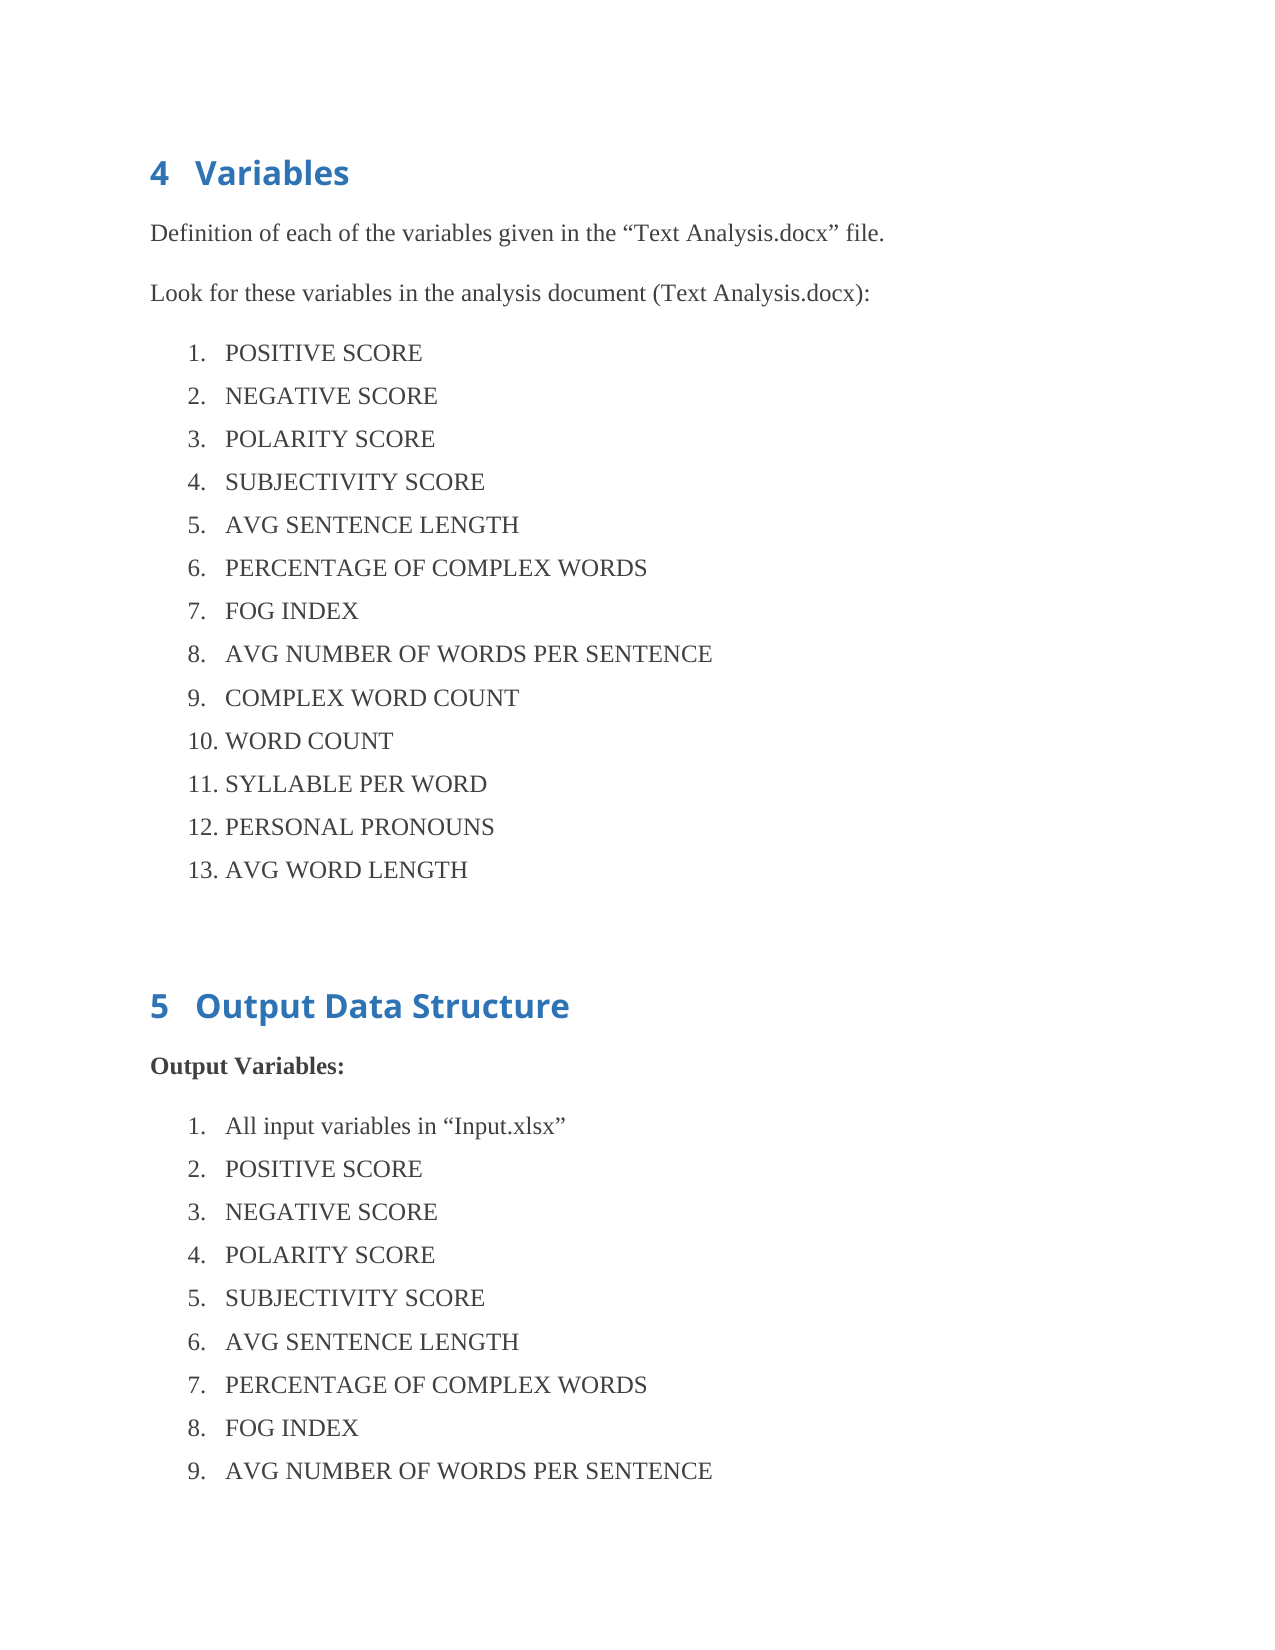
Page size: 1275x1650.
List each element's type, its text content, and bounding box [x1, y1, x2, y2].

text Output Variables: [150, 1051, 1125, 1080]
list PERCENTAGE OF COMPLEX WORDS [187, 553, 1125, 582]
list AVG WORD LENGTH [187, 855, 1125, 884]
list SYLLABLE PER WORD [187, 769, 1125, 798]
list PERCENTAGE OF COMPLEX WORDS [187, 1370, 1125, 1398]
list NEGATIVE SCORE [187, 381, 1125, 409]
list AVG SENTENCE LENGTH [187, 1327, 1125, 1355]
list POSITIVE SCORE [187, 1154, 1125, 1183]
list AVG SENTENCE LENGTH [187, 510, 1125, 539]
list SUBJECTIVITY SCORE [187, 1283, 1125, 1312]
list AVG NUMBER OF WORDS PER SENTENCE [187, 1456, 1125, 1485]
list POLARITY SCORE [187, 424, 1125, 453]
list FOG INDEX [187, 596, 1125, 625]
list FOG INDEX [187, 1413, 1125, 1442]
list PERSONAL PRONOUNS [187, 812, 1125, 841]
list COMPLEX WORD COUNT [187, 683, 1125, 711]
subtitle Variables [150, 150, 1125, 195]
text Definition of each of the variables given in the “Text Analysis.docx” file. [150, 218, 1125, 247]
list AVG NUMBER OF WORDS PER SENTENCE [187, 639, 1125, 668]
list NEGATIVE SCORE [187, 1197, 1125, 1226]
list WORD COUNT [187, 726, 1125, 754]
subtitle Output Data Structure [150, 983, 1125, 1028]
list POSITIVE SCORE [187, 338, 1125, 366]
list POLARITY SCORE [187, 1240, 1125, 1269]
text Look for these variables in the analysis document (Text Analysis.docx): [150, 278, 1125, 307]
list SUBJECTIVITY SCORE [187, 467, 1125, 496]
list All input variables in “Input.xlsx” [187, 1111, 1125, 1140]
